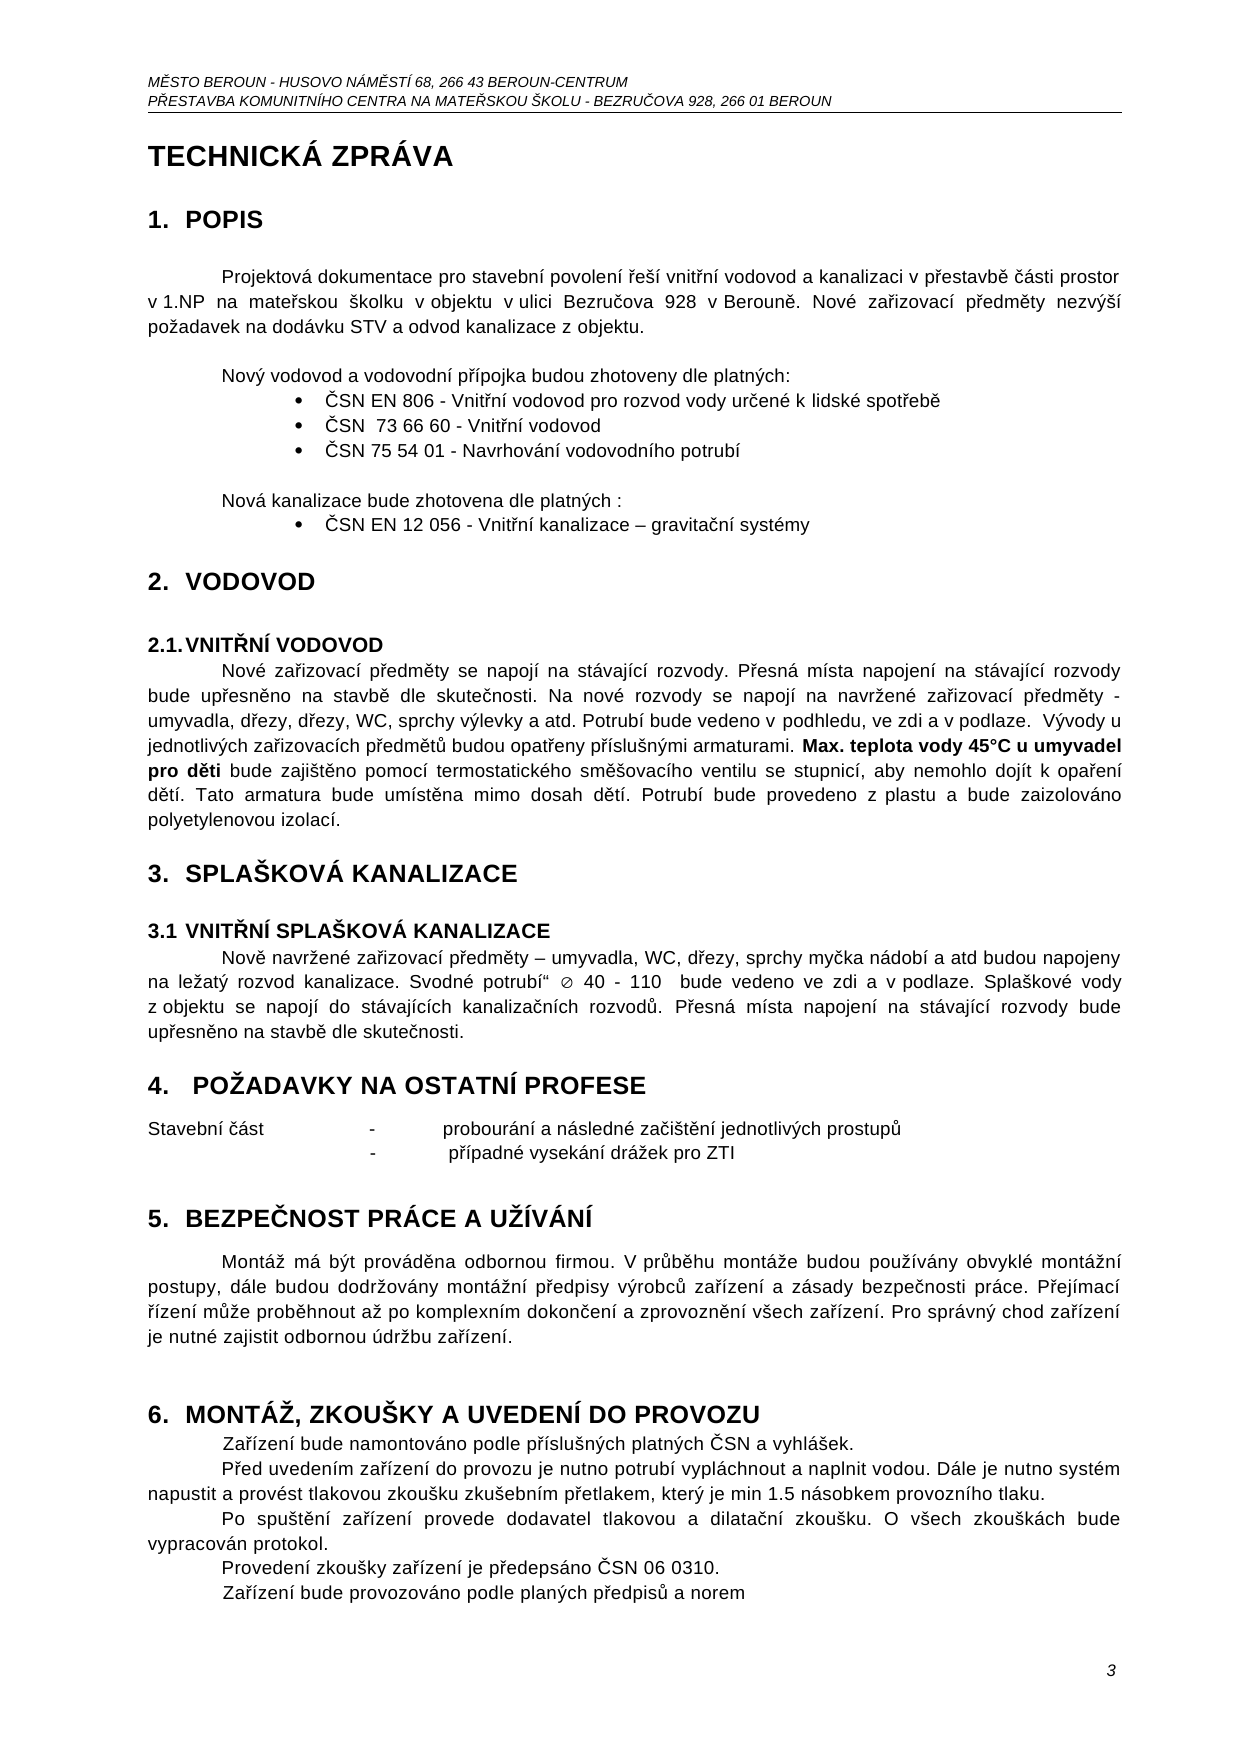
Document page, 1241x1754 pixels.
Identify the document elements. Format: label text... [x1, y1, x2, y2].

text Nově navržené zařizovací předměty – umyvadla, WC, dřezy, sprchy myčka nádobí a atd budou napojeny na ležatý rozvod kanalizace. Svodné potrubí“ 40 - 110 bude vedeno ve zdi a v podlaze. Splaškové vody z objektu se napojí do stávajících kanalizačních rozvodů. Přesná místa napojení na stávající rozvody bude upřesněno na stavbě dle skutečnosti. [148, 947, 1122, 1043]
text Nová kanalizace bude zhotovena dle platných : [148, 489, 1122, 511]
text Nový vodovod a vodovodní přípojka budou zhotoveny dle platných: [148, 365, 1122, 387]
list vnitřní splašková Kanalizace [148, 919, 1122, 943]
list Vnitřní vodovod [148, 633, 1122, 657]
list Montáž, zkoušky a uvedení do provozu [148, 1400, 1122, 1429]
list popis [148, 206, 1122, 234]
list požadavky na ostatní profese [148, 1071, 1122, 1099]
list ČSN 75 54 01 - Navrhování vodovodního potrubí [295, 440, 1122, 461]
text Projektová dokumentace pro stavební povolení řeší vnitřní vodovod a kanalizaci v přestavbě části prostor v 1.NP na mateřskou školku v objektu v ulici Bezručova 928 v Berouně. Nové zařizovací předměty nezvýší požadavek na dodávku STV a odvod kanalizace z objektu. [148, 266, 1122, 337]
list vodovod [148, 567, 1122, 595]
text Zařízení bude namontováno podle příslušných platných ČSN a vyhlášek. [148, 1433, 1122, 1455]
text Před uvedením zařízení do provozu je nutno potrubí vypláchnout a naplnit vodou. Dále je nutno systém napustit a provést tlakovou zkoušku zkušebním přetlakem, který je min 1.5 násobkem provozního tlaku. [148, 1458, 1122, 1504]
list splašková Kanalizace [148, 858, 1122, 887]
text Nové zařizovací předměty se napojí na stávající rozvody. Přesná místa napojení na stávající rozvody bude upřesněno na stavbě dle skutečnosti. Na nové rozvody se napojí na navržené zařizovací předměty - umyvadla, dřezy, dřezy, WC, sprchy výlevky a atd. Potrubí bude vedeno v podhledu, ve zdi a v podlaze. Vývody u jednotlivých zařizovacích předmětů budou opatřeny příslušnými armaturami. Max. teplota vody 45°C u umyvadel pro děti bude zajištěno pomocí termostatického směšovacího ventilu se stupnicí, aby nemohlo dojít k opaření dětí. Tato armatura bude umístěna mimo dosah dětí. Potrubí bude provedeno z plastu a bude zaizolováno polyetylenovou izolací. [148, 660, 1122, 831]
list ČSN EN 806 - Vnitřní vodovod pro rozvod vody určené k lidské spotřebě [295, 390, 1122, 412]
text Po spuštění zařízení provede dodavatel tlakovou a dilatační zkoušku. O všech zkouškách bude vypracován protokol. [148, 1507, 1122, 1554]
list Bezpečnost práce a užívání [148, 1204, 1122, 1233]
text Zařízení bude provozováno podle planých předpisů a norem [148, 1582, 1122, 1603]
text Montáž má být prováděna odbornou firmou. V průběhu montáže budou používány obvyklé montážní postupy, dále budou dodržovány montážní předpisy výrobců zařízení a zásady bezpečnosti práce. Přejímací řízení může proběhnout až po komplexním dokončení a zprovoznění všech zařízení. Pro správný chod zařízení je nutné zajistit odbornou údržbu zařízení. [148, 1251, 1122, 1347]
list ČSN EN 12 056 - Vnitřní kanalizace – gravitační systémy [295, 514, 1122, 536]
list ČSN 73 66 60 - Vnitřní vodovod [295, 415, 1122, 437]
list případné vysekání drážek pro ZTI [369, 1142, 1122, 1164]
text Provedení zkoušky zařízení je předepsáno ČSN 06 0310. [148, 1557, 1122, 1579]
text TECHNICKÁ ZPRÁVA [148, 139, 1122, 173]
text Stavební část - probourání a následné začištění jednotlivých prostupů [148, 1117, 1122, 1139]
